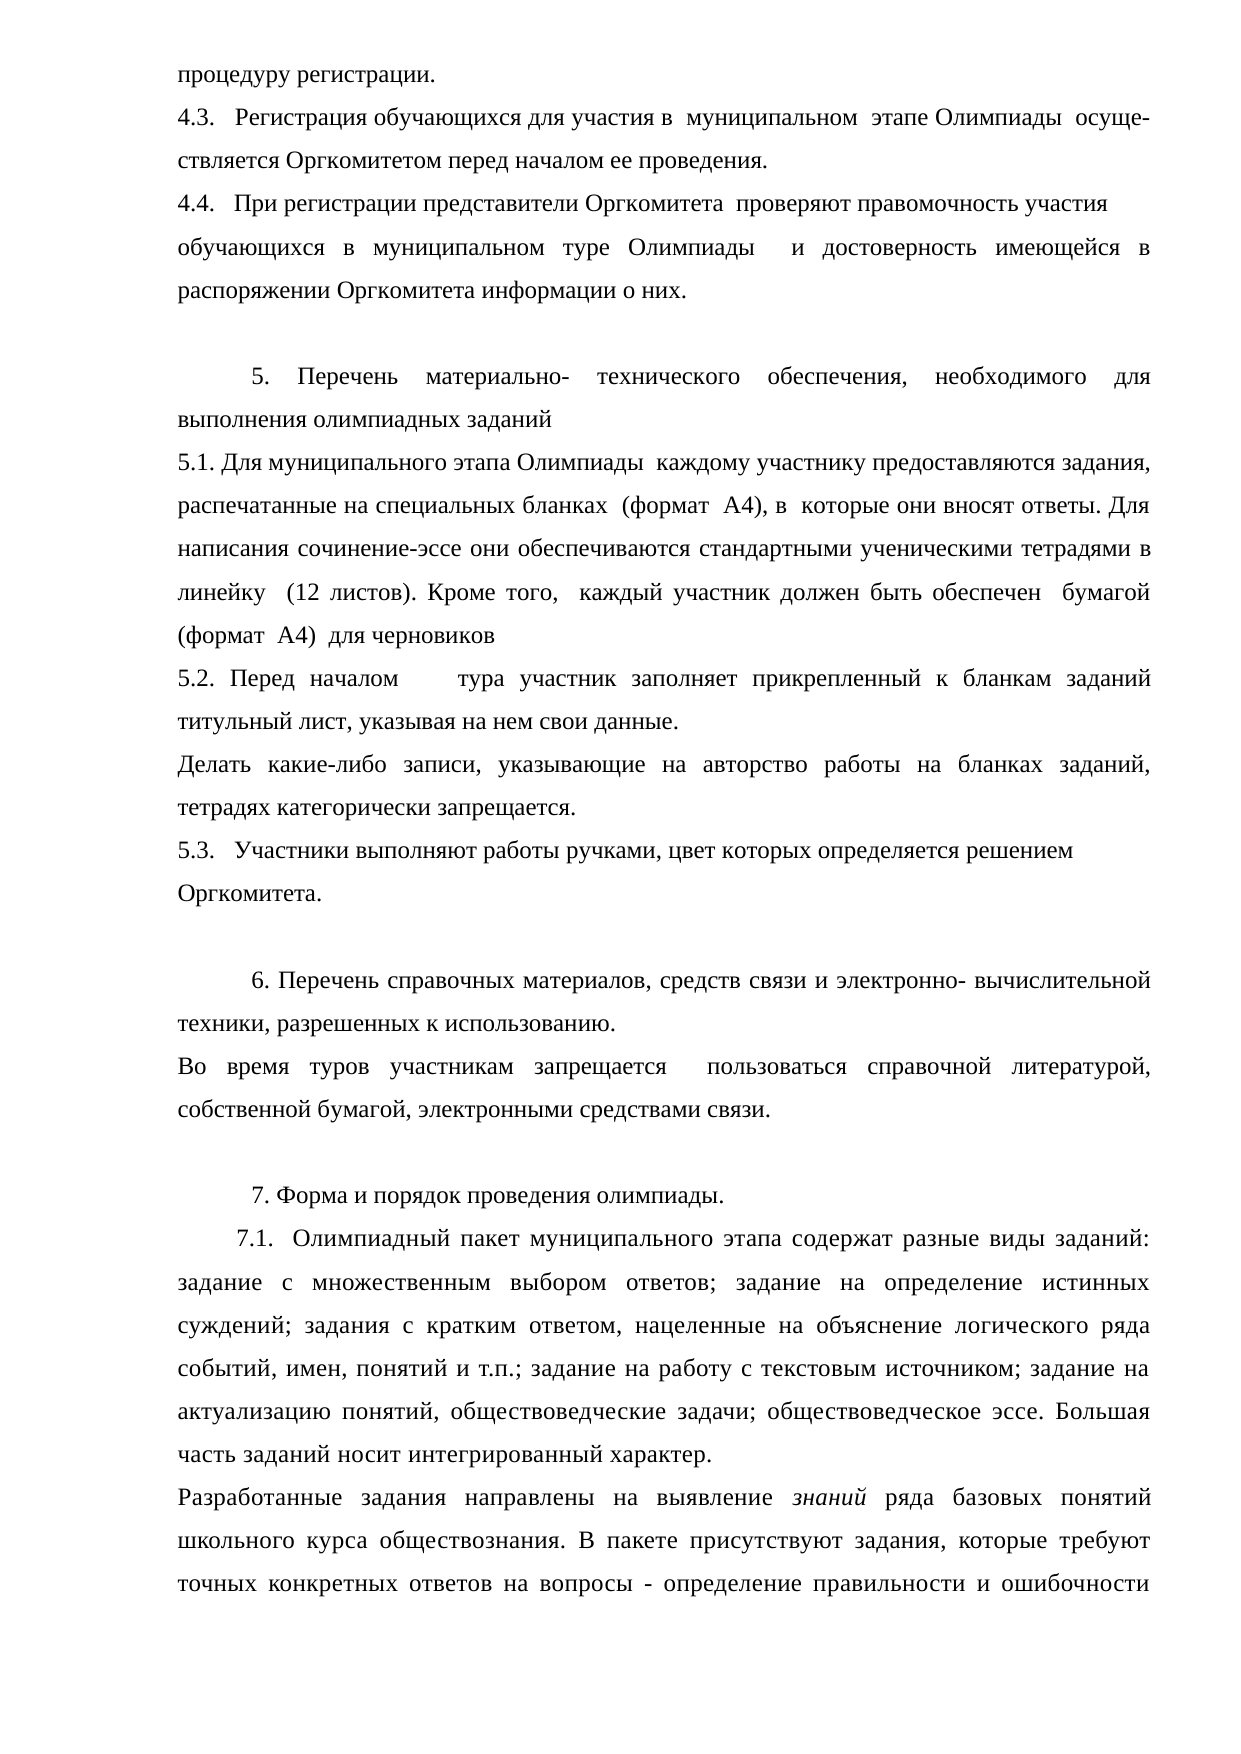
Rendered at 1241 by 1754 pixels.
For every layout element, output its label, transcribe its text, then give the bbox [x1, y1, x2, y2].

text 4.3. Регистрация обучающихся для участия в муниципальном этапе Олимпиады осуще-ствляется Оргкомитетом перед началом ее проведения. [177, 102, 1152, 174]
text 5. Перечень материально- технического обеспечения, необходимого для выполнения олимпиадных заданий [177, 361, 1152, 433]
text Во время туров участникам запрещается пользоваться справочной литературой, собственной бумагой, электронными средствами связи. [177, 1051, 1152, 1123]
text 7. Форма и порядок проведения олимпиады. [177, 1180, 1152, 1209]
text процедуру регистрации. [177, 59, 1152, 88]
text 6. Перечень справочных материалов, средств связи и электронно- вычислительной техники, разрешенных к использованию. [177, 965, 1152, 1037]
text обучающихся в муниципальном туре Олимпиады и достоверность имеющейся в распоряжении Оргкомитета информации о них. [177, 232, 1152, 303]
text Оргкомитета. [177, 878, 1152, 907]
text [177, 1482, 1152, 1597]
text 5.3. Участники выполняют работы ручками, цвет которых определяется решением [177, 835, 1152, 864]
text 7.1. Олимпиадный пакет муниципального этапа содержат разные виды заданий: задание с множественным выбором ответов; задание на определение истинных суждений; задания с кратким ответом, нацеленные на объяснение логического ряда событий, имен, понятий и т.п.; задание на работу с текстовым источником; задание на актуализацию понятий, обществоведческие задачи; обществоведческое эссе. Большая часть заданий носит интегрированный характер. [177, 1223, 1152, 1468]
text Делать какие-либо записи, указывающие на авторство работы на бланках заданий, тетрадях категорически запрещается. [177, 749, 1152, 821]
text 5.2. Перед началом тура участник заполняет прикрепленный к бланкам заданий титульный лист, указывая на нем свои данные. [177, 663, 1152, 735]
text 4.4. При регистрации представители Оргкомитета проверяют правомочность участия [177, 188, 1152, 217]
text 5.1. Для муниципального этапа Олимпиады каждому участнику предоставляются задания, распечатанные на специальных бланках (формат А4), в которые они вносят ответы. Для написания сочинение-эссе они обеспечиваются стандартными ученическими тетрадями в линейку (12 листов). Кроме того, каждый участник должен быть обеспечен бумагой (формат А4) для черновиков [177, 447, 1152, 648]
